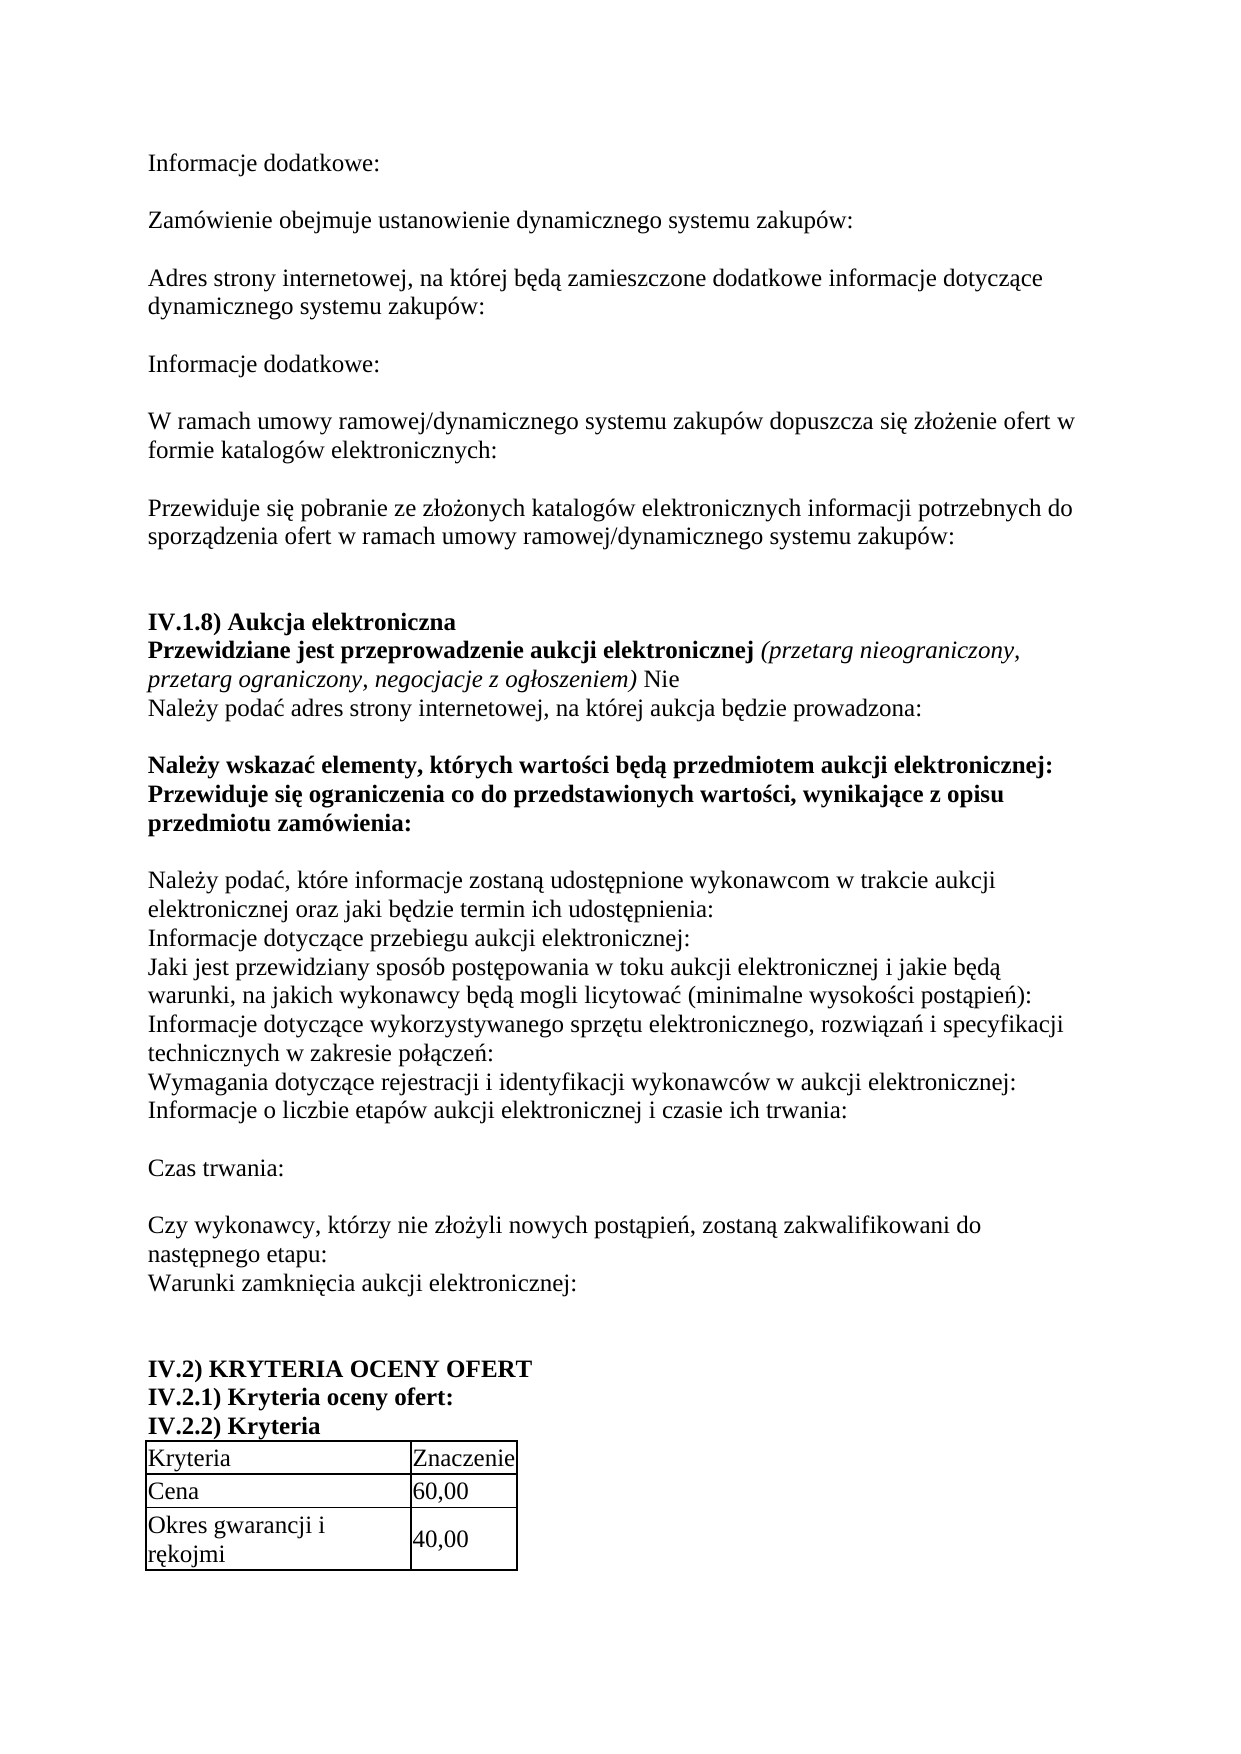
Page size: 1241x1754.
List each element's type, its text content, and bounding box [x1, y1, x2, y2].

table_cell 40,00 [412, 1508, 516, 1569]
table_header Znaczenie [412, 1442, 516, 1473]
table_cell Okres gwarancji i rękojmi [147, 1508, 410, 1569]
text IV.2) KRYTERIA OCENY OFERT IV.2.1) Kryteria oceny ofert: IV.2.2) Kryteria [148, 1325, 1093, 1440]
table_cell 60,00 [412, 1475, 516, 1507]
table_header Kryteria [147, 1442, 410, 1473]
text IV.1.8) Aukcja elektroniczna Przewidziane jest przeprowadzenie aukcji elektronicznej (przetarg nieograniczony, przetarg ograniczony, negocjacje z ogłoszeniem) Nie Należy podać adres strony internetowej, na której aukcja będzie prowadzona: Należy wskazać elementy, których wartości będą przedmiotem aukcji elektronicznej: Przewiduje się ograniczenia co do przedstawionych wartości, wynikające z opisu przedmiotu zamówienia: Należy podać, które informacje zostaną udostępnione wykonawcom w trakcie aukcji elektronicznej oraz jaki będzie termin ich udostępnienia: Informacje dotyczące przebiegu aukcji elektronicznej: Jaki jest przewidziany sposób postępowania w toku aukcji elektronicznej i jakie będą warunki, na jakich wykonawcy będą mogli licytować (minimalne wysokości postąpień): Informacje dotyczące wykorzystywanego sprzętu elektronicznego, rozwiązań i specyfikacji technicznych w zakresie połączeń: Wymagania dotyczące rejestracji i identyfikacji wykonawców w aukcji elektronicznej: Informacje o liczbie etapów aukcji elektronicznej i czasie ich trwania: [148, 578, 1093, 1124]
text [148, 148, 1093, 578]
text Czas trwania: Czy wykonawcy, którzy nie złożyli nowych postąpień, zostaną zakwalifikowani do następnego etapu: Warunki zamknięcia aukcji elektronicznej: [148, 1124, 1093, 1325]
table_cell Cena [147, 1475, 410, 1507]
